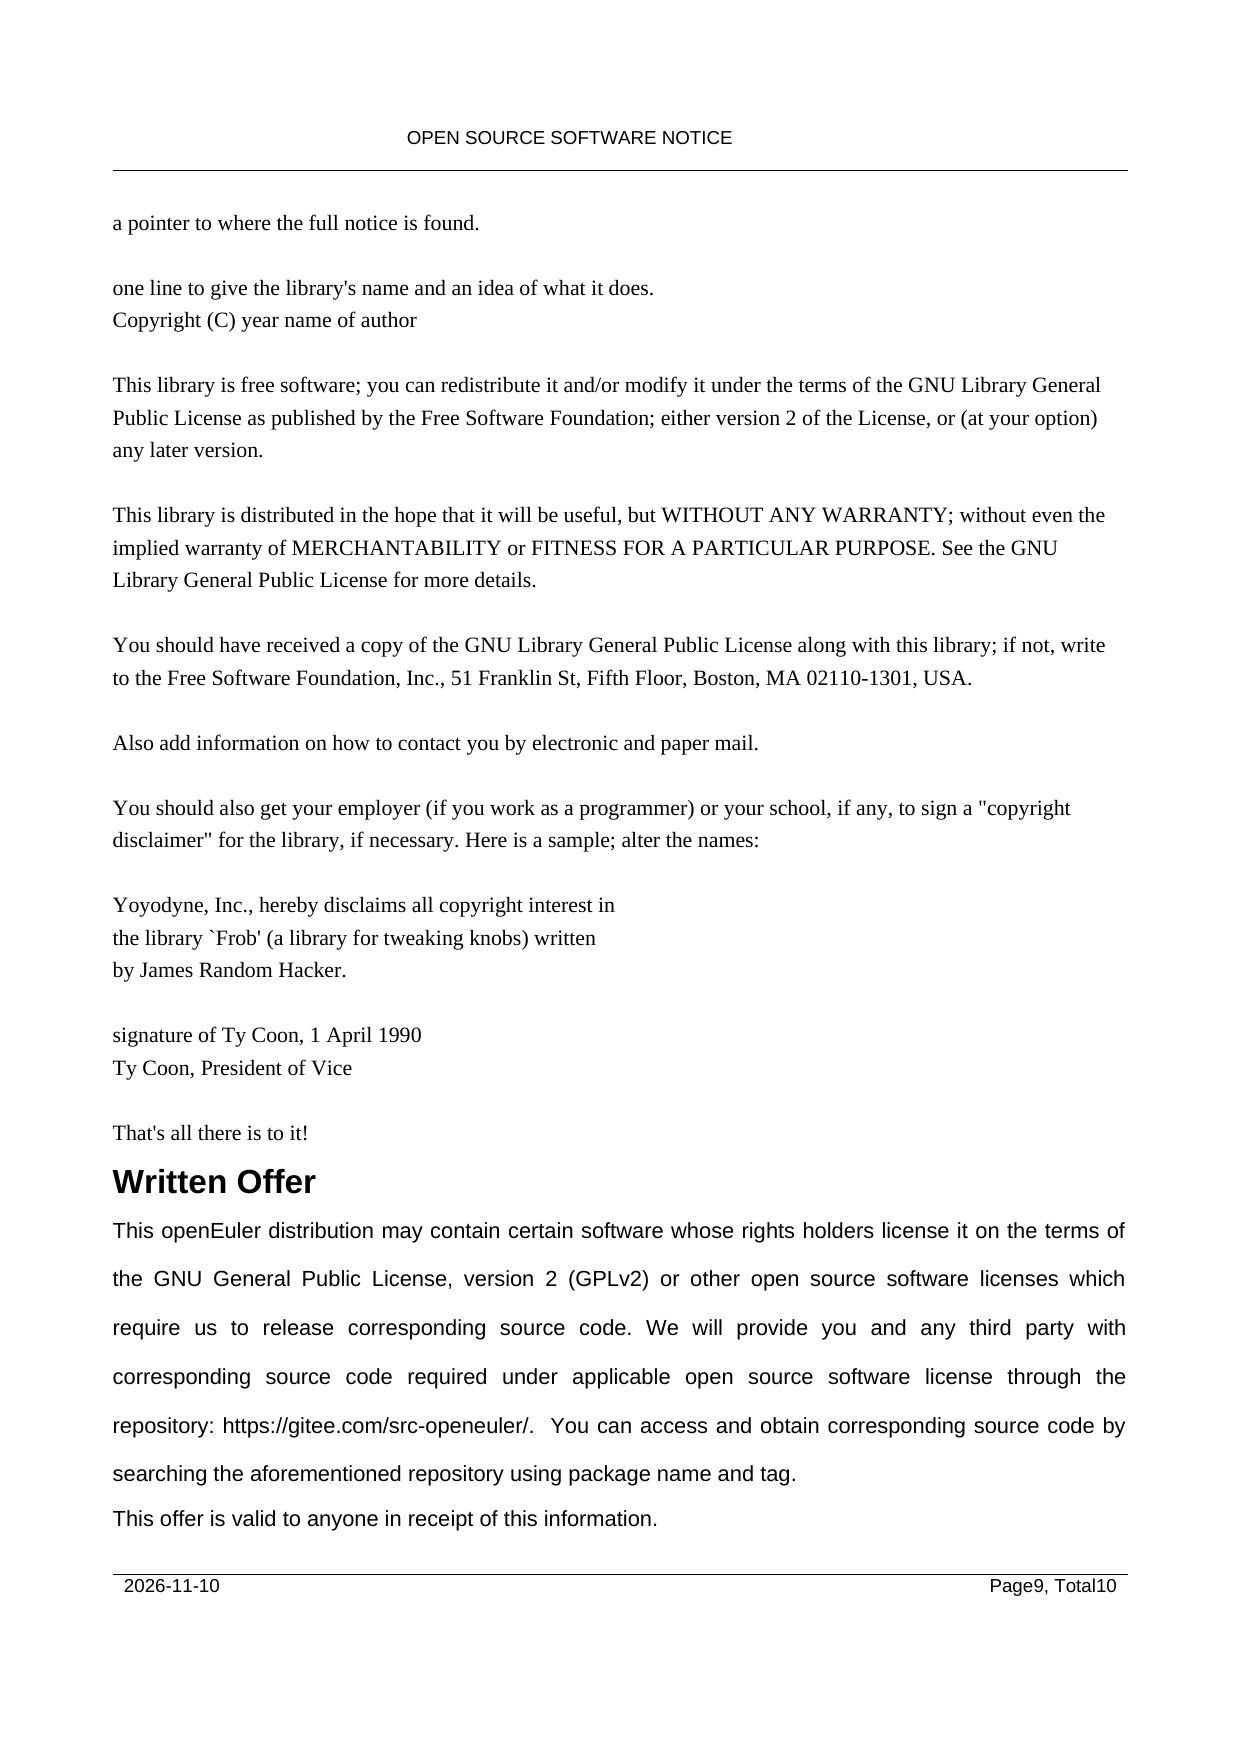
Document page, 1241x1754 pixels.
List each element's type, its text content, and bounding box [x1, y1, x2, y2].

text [112, 206, 1128, 1149]
text Written Offer [112, 1149, 1128, 1214]
text This offer is valid to anyone in receipt of this information. [112, 1503, 1128, 1535]
text This openEuler distribution may contain certain software whose rights holders license it on the terms of the GNU General Public License, version 2 (GPLv2) or other open source software licenses which require us to release corresponding source code. We will provide you and any third party with corresponding source code required under applicable open source software license through the repository: https://gitee.com/src-openeuler/. You can access and obtain corresponding source code by searching the aforementioned repository using package name and tag. [112, 1214, 1128, 1490]
